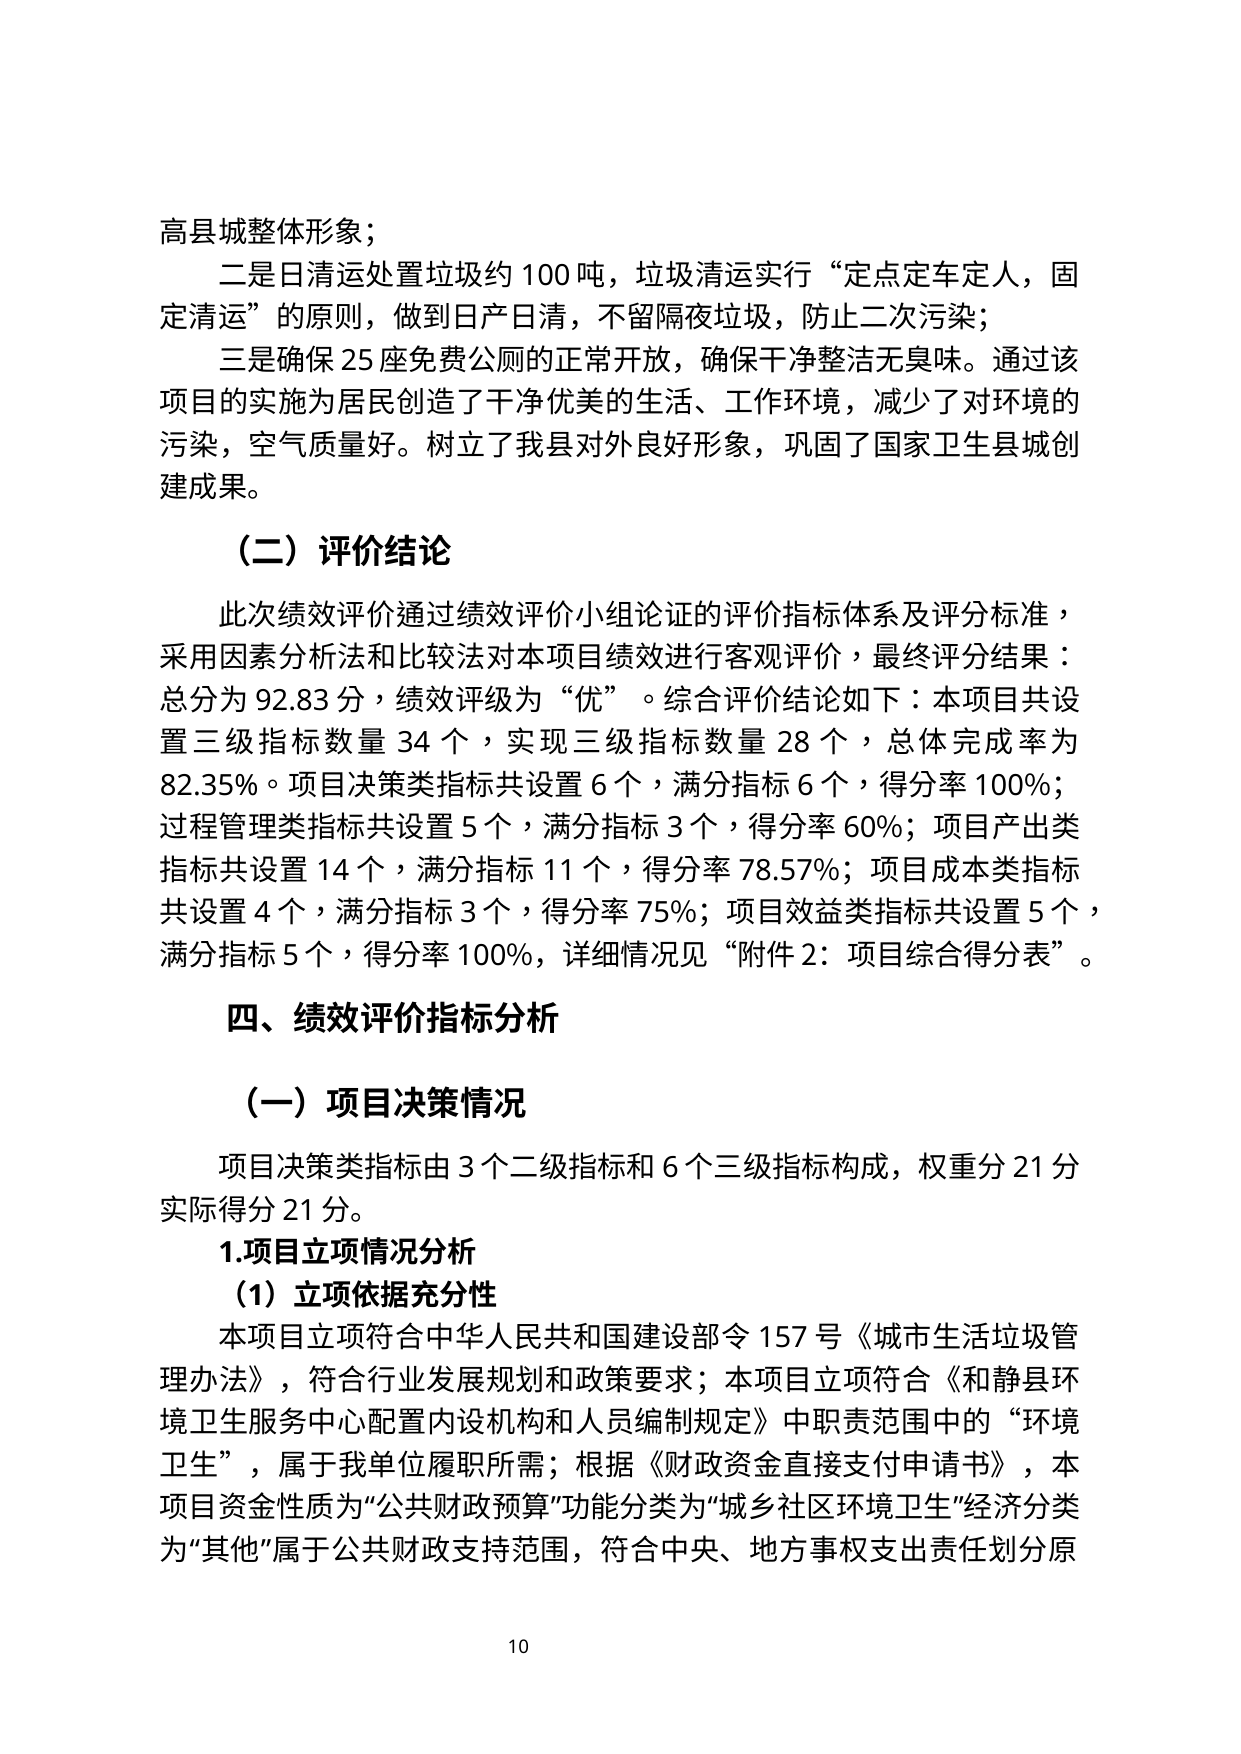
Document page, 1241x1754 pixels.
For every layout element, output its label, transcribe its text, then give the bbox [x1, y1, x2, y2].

subtitle 绩效评价指标分析 [159, 974, 1081, 1059]
text 三是确保25座免费公厕的正常开放，确保干净整洁无臭味。通过该项目的实施为居民创造了干净优美的生活、工作环境，减少了对环境的污染，空气质量好。树立了我县对外良好形象，巩固了国家卫生县城创建成果。 [159, 336, 1081, 506]
subtitle （二）评价结论 [218, 506, 1081, 591]
text 项目决策类指标由3个二级指标和6个三级指标构成，权重分21分，实际得分21分。 [159, 1144, 1081, 1229]
text 此次绩效评价通过绩效评价小组论证的评价指标体系及评分标准，采用因素分析法和比较法对本项目绩效进行客观评价，最终评分结果：总分为92.83分，绩效评级为“优”。综合评价结论如下：本项目共设置三级指标数量34个，实现三级指标数量28个，总体完成率为82.35%。项目决策类指标共设置6个，满分指标6个，得分率100%；过程管理类指标共设置5个，满分指标3个，得分率60%；项目产出类指标共设置14个，满分指标11个，得分率78.57%；项目成本类指标共设置4个，满分指标3个，得分率75%；项目效益类指标共设置5个，满分指标5个，得分率100%，详细情况见“附件2：项目综合得分表”。 [159, 591, 1081, 974]
text 二是日清运处置垃圾约100吨，垃圾清运实行“定点定车定人，固定清运”的原则，做到日产日清，不留隔夜垃圾，防止二次污染； [159, 251, 1081, 336]
subtitle （一）项目决策情况 [159, 1059, 1081, 1144]
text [159, 1314, 1081, 1569]
subtitle 1.项目立项情况分析 [159, 1229, 1081, 1271]
text （1）立项依据充分性 [159, 1271, 1081, 1314]
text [159, 209, 1081, 251]
